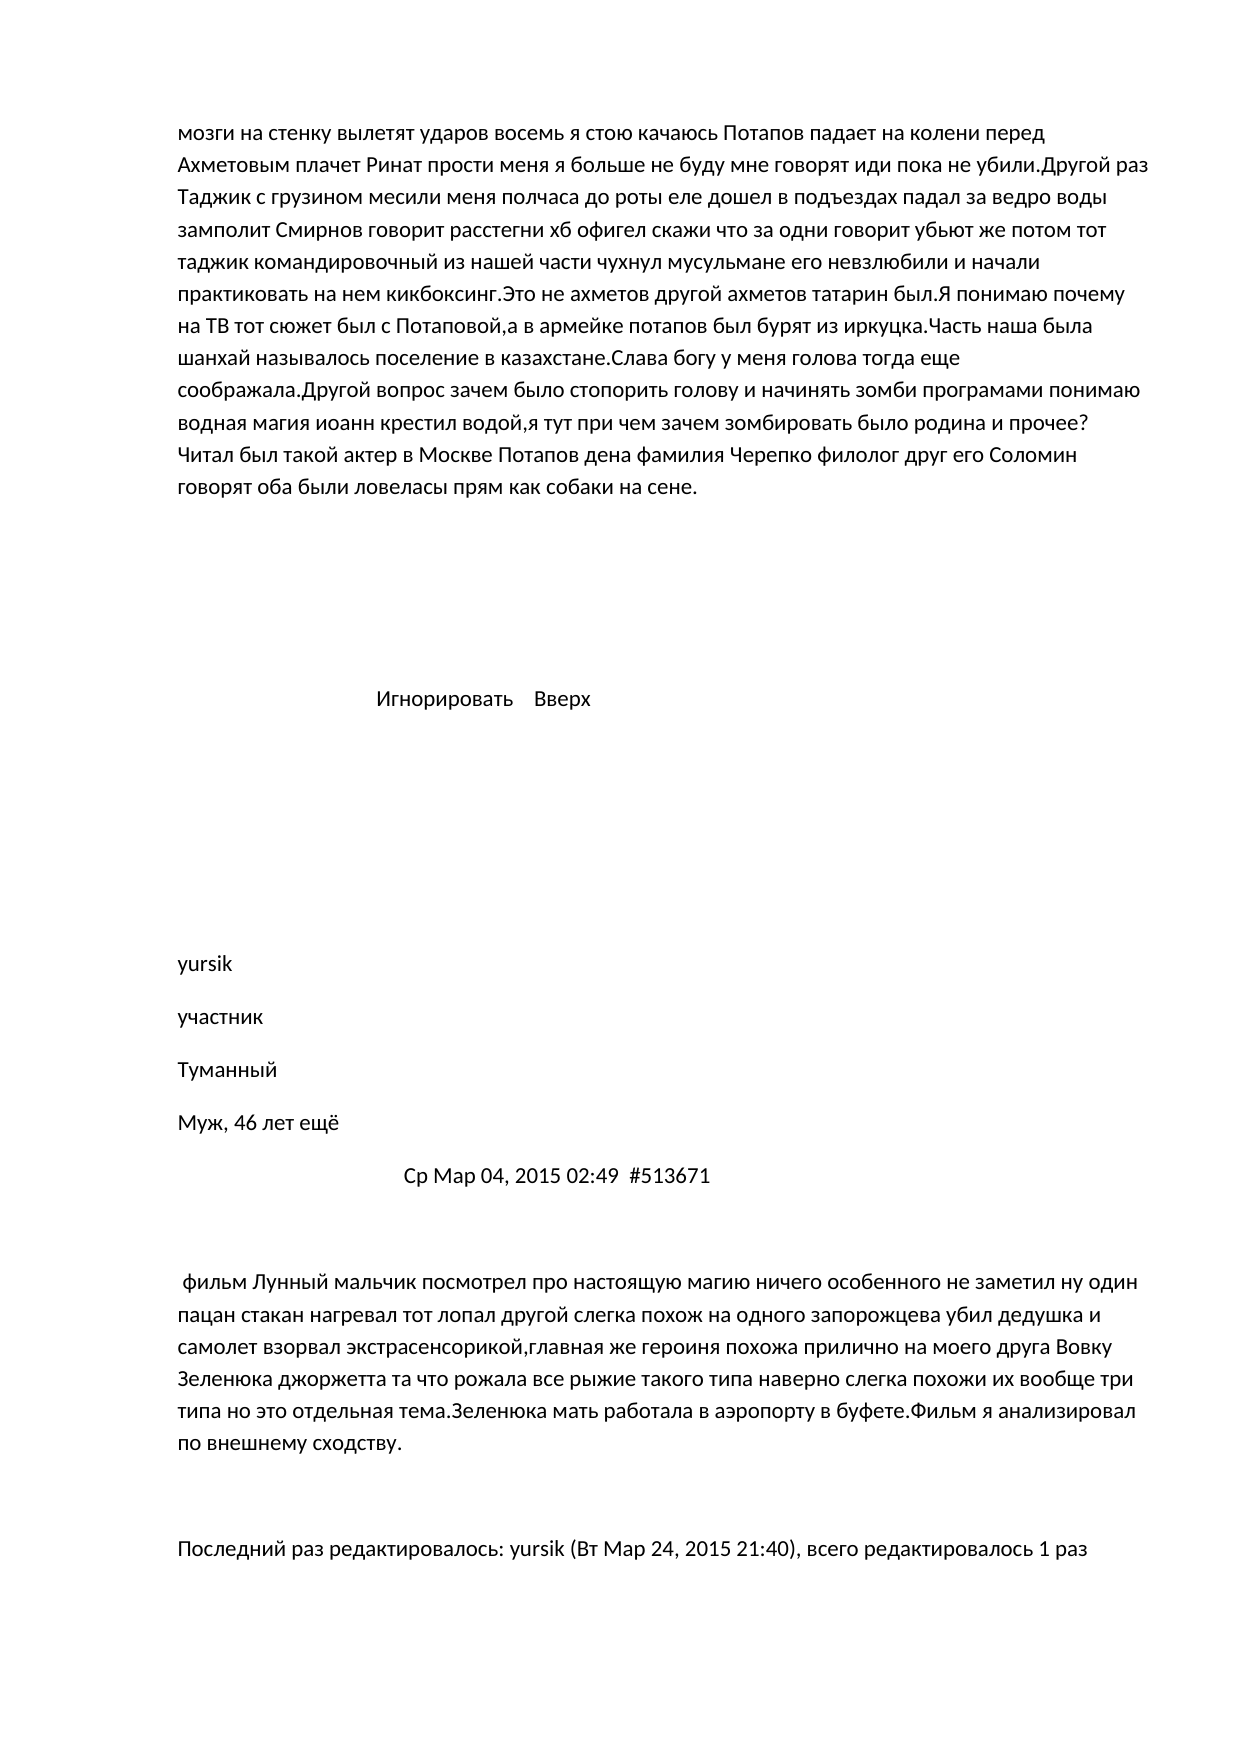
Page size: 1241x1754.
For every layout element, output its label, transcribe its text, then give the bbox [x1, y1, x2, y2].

text Туманный [177, 1055, 1152, 1083]
text фильм Лунный мальчик посмотрел про настоящую магию ничего особенного не заметил ну один пацан стакан нагревал тот лопал другой слегка похож на одного запорожцева убил дедушка и самолет взорвал экстрасенсорикой,главная же героиня похожа прилично на моего друга Вовку Зеленюка джоржетта та что рожала все рыжие такого типа наверно слегка похожи их вообще три типа но это отдельная тема.Зеленюка мать работала в аэропорту в буфете.Фильм я анализировал по внешнему сходству. [177, 1267, 1152, 1456]
text yursik [177, 949, 1152, 977]
text Игнорировать Вверх [177, 684, 1152, 712]
text Муж, 46 лет ещё [177, 1108, 1152, 1136]
text участник [177, 1002, 1152, 1030]
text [177, 118, 1152, 500]
text Последний раз редактировалось: yursik (Вт Мар 24, 2015 21:40), всего редактировалось 1 раз [177, 1534, 1152, 1562]
text Ср Мар 04, 2015 02:49 #513671 [177, 1161, 1152, 1189]
